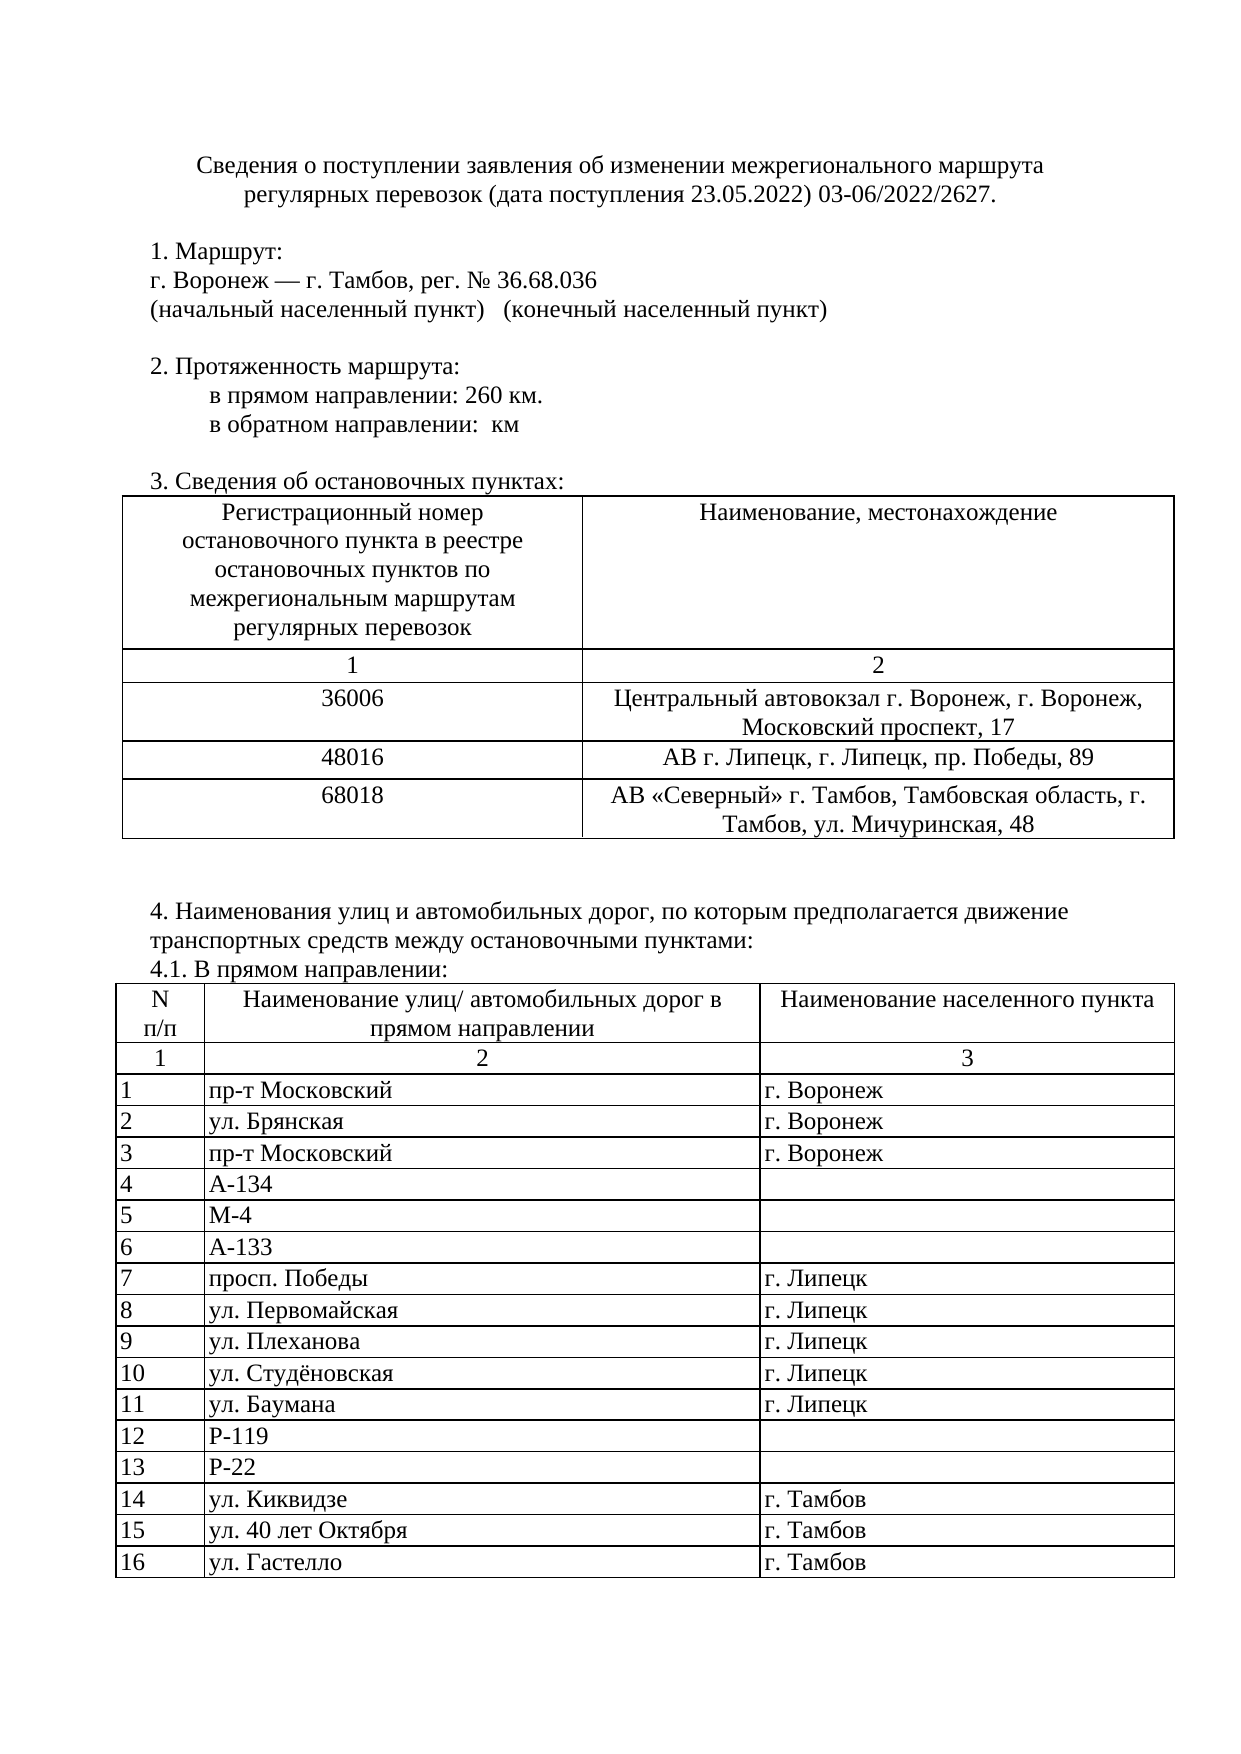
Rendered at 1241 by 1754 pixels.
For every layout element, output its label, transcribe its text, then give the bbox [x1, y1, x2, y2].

table_cell ул. Первомайская [205, 1295, 759, 1325]
table_cell Центральный автовокзал г. Воронеж, г. Воронеж, Московский проспект, 17 [583, 683, 1173, 740]
table_cell А-134 [205, 1169, 759, 1199]
table_header Наименование улиц/ автомобильных дорог в прямом направлении [205, 984, 759, 1042]
table_cell г. Тамбов [761, 1484, 1174, 1514]
table_cell 68018 [123, 780, 582, 837]
table_cell 12 [117, 1421, 204, 1451]
table_cell ул. Плеханова [205, 1327, 759, 1356]
table_cell 15 [117, 1515, 204, 1545]
table_cell г. Воронеж [761, 1106, 1174, 1136]
table_header Наименование, местонахождение [583, 497, 1173, 648]
table_cell М-4 [205, 1201, 759, 1231]
table_cell г. Липецк [761, 1327, 1174, 1356]
table_cell 16 [117, 1547, 204, 1577]
text Сведения о поступлении заявления об изменении межрегионального маршрута регулярных перевозок (дата поступления 23.05.2022) 03-06/2022/2627. [150, 150, 1090, 207]
table_cell Р-119 [205, 1421, 759, 1451]
table_cell [761, 1421, 1174, 1451]
table_cell 9 [117, 1327, 204, 1356]
table_cell ул. Киквидзе [205, 1484, 759, 1514]
table_cell 5 [117, 1201, 204, 1231]
table_cell г. Липецк [761, 1264, 1174, 1293]
text 3. Сведения об остановочных пунктах: [150, 466, 1090, 495]
text г. Воронеж — г. Тамбов, рег. № 36.68.036 [150, 265, 1090, 294]
table_header N п/п [117, 984, 204, 1042]
table_cell 1 [117, 1075, 204, 1105]
text (начальный населенный пункт) (конечный населенный пункт) [150, 294, 1090, 322]
table_cell Р-22 [205, 1452, 759, 1482]
table_cell г. Тамбов [761, 1547, 1174, 1577]
table_cell 6 [117, 1232, 204, 1262]
text 1. Маршрут: [150, 236, 1090, 265]
table_cell 13 [117, 1452, 204, 1482]
table_cell 36006 [123, 683, 582, 740]
table_cell 2 [117, 1106, 204, 1136]
table_cell ул. 40 лет Октября [205, 1515, 759, 1545]
table_cell 4 [117, 1169, 204, 1199]
table_header Наименование населенного пункта [761, 984, 1174, 1042]
table_cell 2 [205, 1043, 759, 1073]
table_cell ул. Баумана [205, 1390, 759, 1419]
table_cell просп. Победы [205, 1264, 759, 1293]
table_cell 10 [117, 1358, 204, 1388]
table_cell г. Тамбов [761, 1515, 1174, 1545]
table_cell 11 [117, 1390, 204, 1419]
table_cell 1 [123, 650, 582, 681]
table_cell 1 [117, 1043, 204, 1073]
text 4.1. В прямом направлении: [150, 954, 1090, 983]
table_cell АВ «Северный» г. Тамбов, Тамбовская область, г. Тамбов, ул. Мичуринская, 48 [583, 780, 1173, 837]
table_cell г. Воронеж [761, 1138, 1174, 1168]
table_cell [761, 1452, 1174, 1482]
table_cell 7 [117, 1264, 204, 1293]
table_cell г. Воронеж [761, 1075, 1174, 1105]
table_cell г. Липецк [761, 1295, 1174, 1325]
table_cell г. Липецк [761, 1390, 1174, 1419]
table_cell 8 [117, 1295, 204, 1325]
table_cell ул. Брянская [205, 1106, 759, 1136]
table_cell 3 [761, 1043, 1174, 1073]
table_cell [761, 1169, 1174, 1199]
table_cell [761, 1232, 1174, 1262]
table_cell 48016 [123, 742, 582, 778]
table_cell 3 [117, 1138, 204, 1168]
text 2. Протяженность маршрута: [150, 351, 1090, 380]
text в прямом направлении: 260 км. [150, 380, 1090, 409]
table_cell ул. Гастелло [205, 1547, 759, 1577]
table_cell 2 [583, 650, 1173, 681]
table_cell 14 [117, 1484, 204, 1514]
table_cell ул. Студёновская [205, 1358, 759, 1388]
table_header Регистрационный номер остановочного пункта в реестре остановочных пунктов по межрегиональным маршрутам регулярных перевозок [123, 497, 582, 648]
table_cell пр-т Московский [205, 1075, 759, 1105]
table_cell А-133 [205, 1232, 759, 1262]
table_cell г. Липецк [761, 1358, 1174, 1388]
text 4. Наименования улиц и автомобильных дорог, по которым предполагается движение транспортных средств между остановочными пунктами: [150, 896, 1090, 954]
table_cell [761, 1201, 1174, 1231]
text в обратном направлении: км [150, 409, 1090, 437]
table_cell АВ г. Липецк, г. Липецк, пр. Победы, 89 [583, 742, 1173, 778]
table_cell пр-т Московский [205, 1138, 759, 1168]
